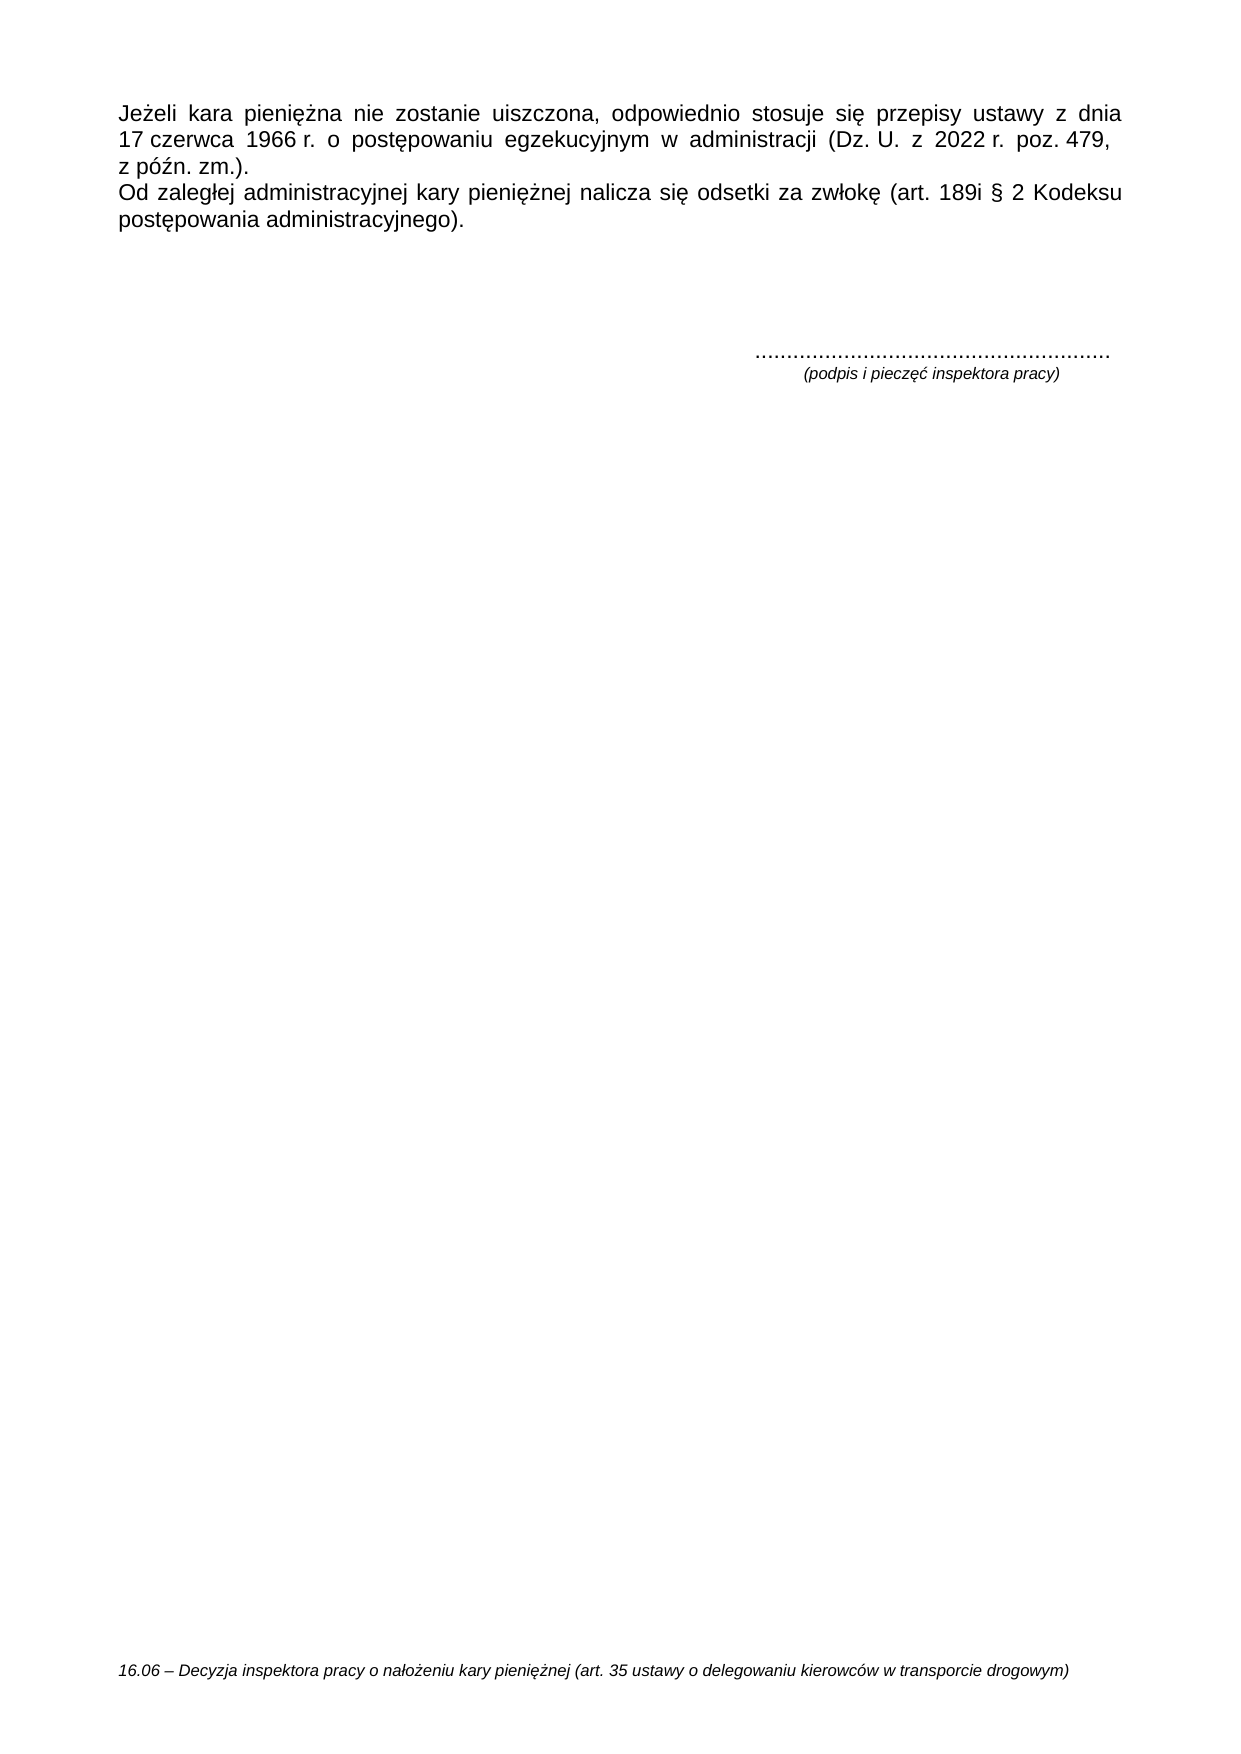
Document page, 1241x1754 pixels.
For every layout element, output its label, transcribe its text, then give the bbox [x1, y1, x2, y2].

text (podpis i pieczęć inspektora pracy) [743, 364, 1122, 383]
text Od zaległej administracyjnej kary pieniężnej nalicza się odsetki za zwłokę (art. 189i § 2 Kodeksu postępowania administracyjnego). [118, 179, 1122, 232]
text ........................................................ [743, 337, 1122, 364]
text Jeżeli kara pieniężna nie zostanie uiszczona, odpowiednio stosuje się przepisy ustawy z dnia 17 czerwca 1966 r. o postępowaniu egzekucyjnym w administracji (Dz. U. z 2022 r. poz. 479, z późn. zm.). [118, 100, 1122, 179]
